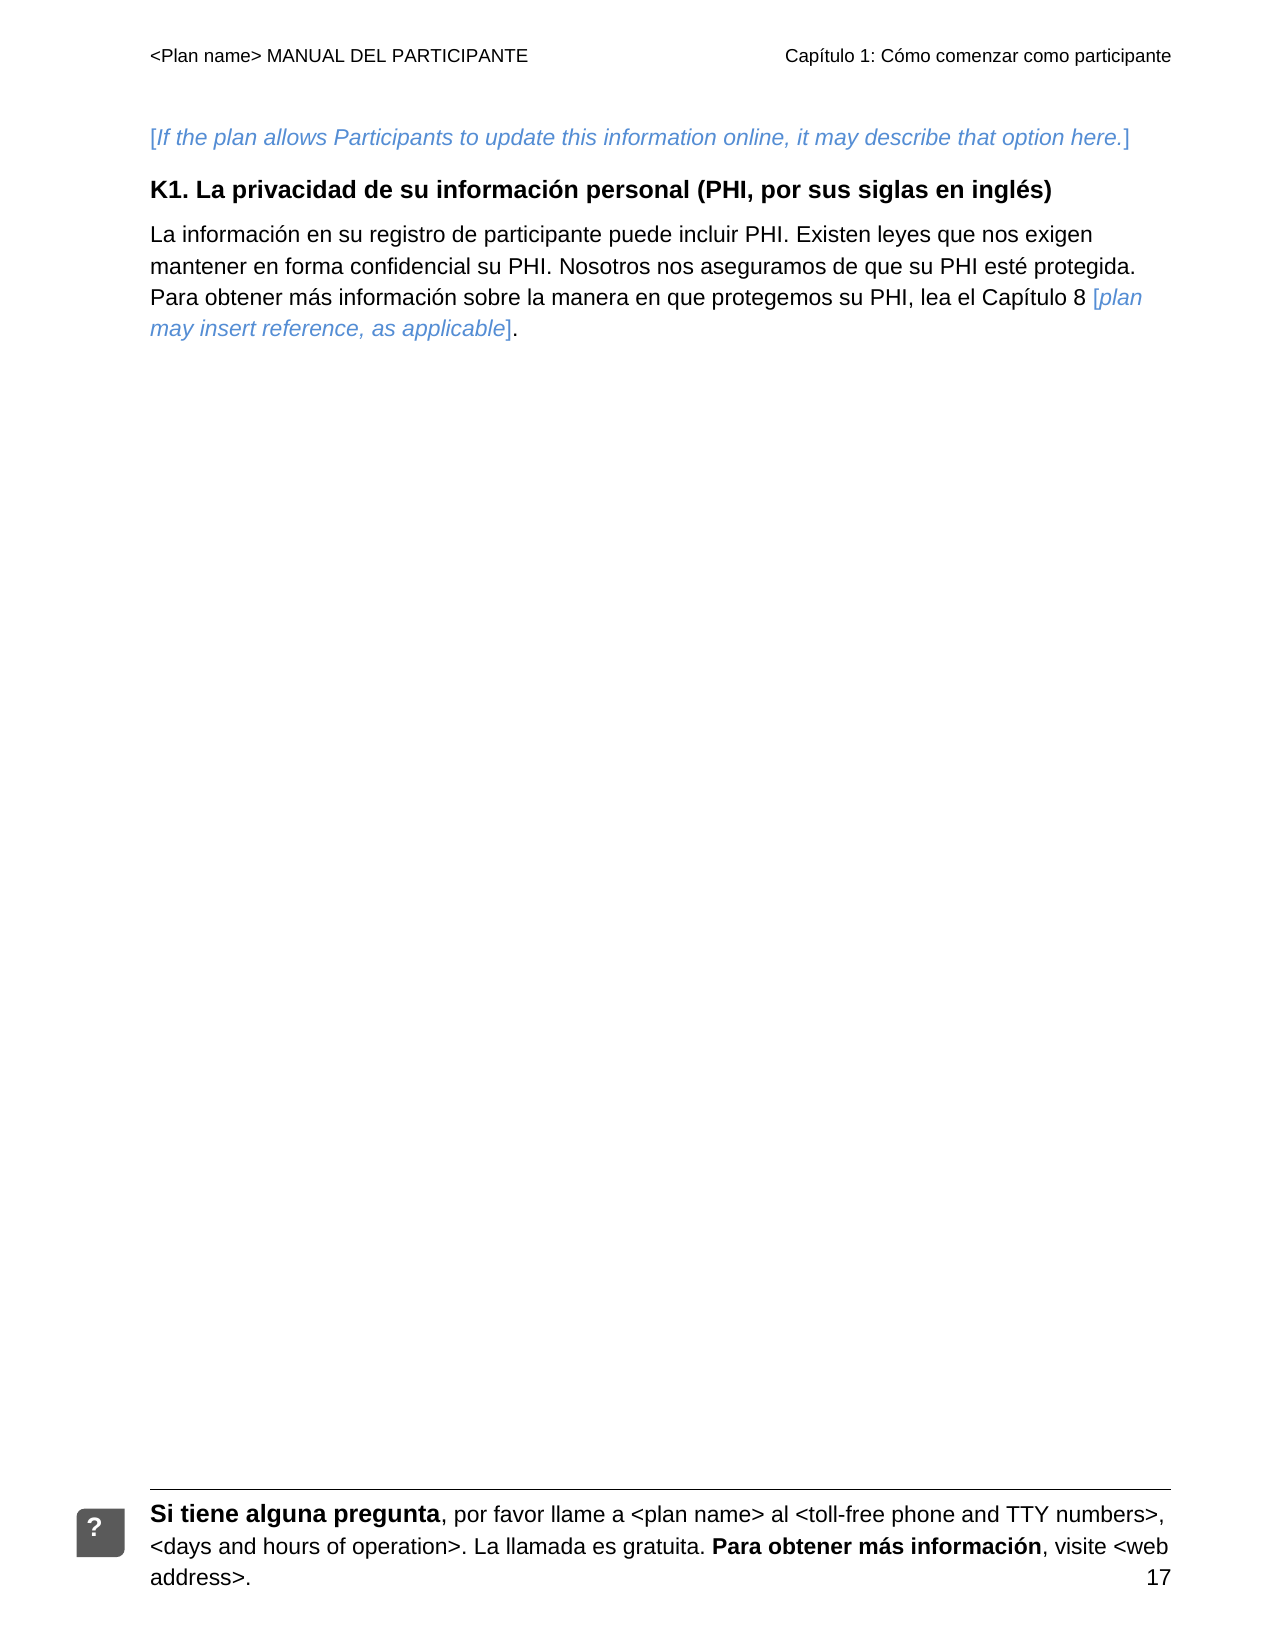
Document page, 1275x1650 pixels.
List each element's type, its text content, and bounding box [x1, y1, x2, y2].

text La información en su registro de participante puede incluir PHI. Existen leyes que nos exigen mantener en forma confidencial su PHI. Nosotros nos aseguramos de que su PHI esté protegida. Para obtener más información sobre la manera en que protegemos su PHI, lea el Capítulo 8 [plan may insert reference, as applicable]. [150, 218, 1171, 343]
subtitle K1. La privacidad de su información personal (PHI, por sus siglas en inglés) [150, 172, 1096, 205]
text [If the plan allows Participants to update this information online, it may describe that option here.] [150, 120, 1171, 151]
